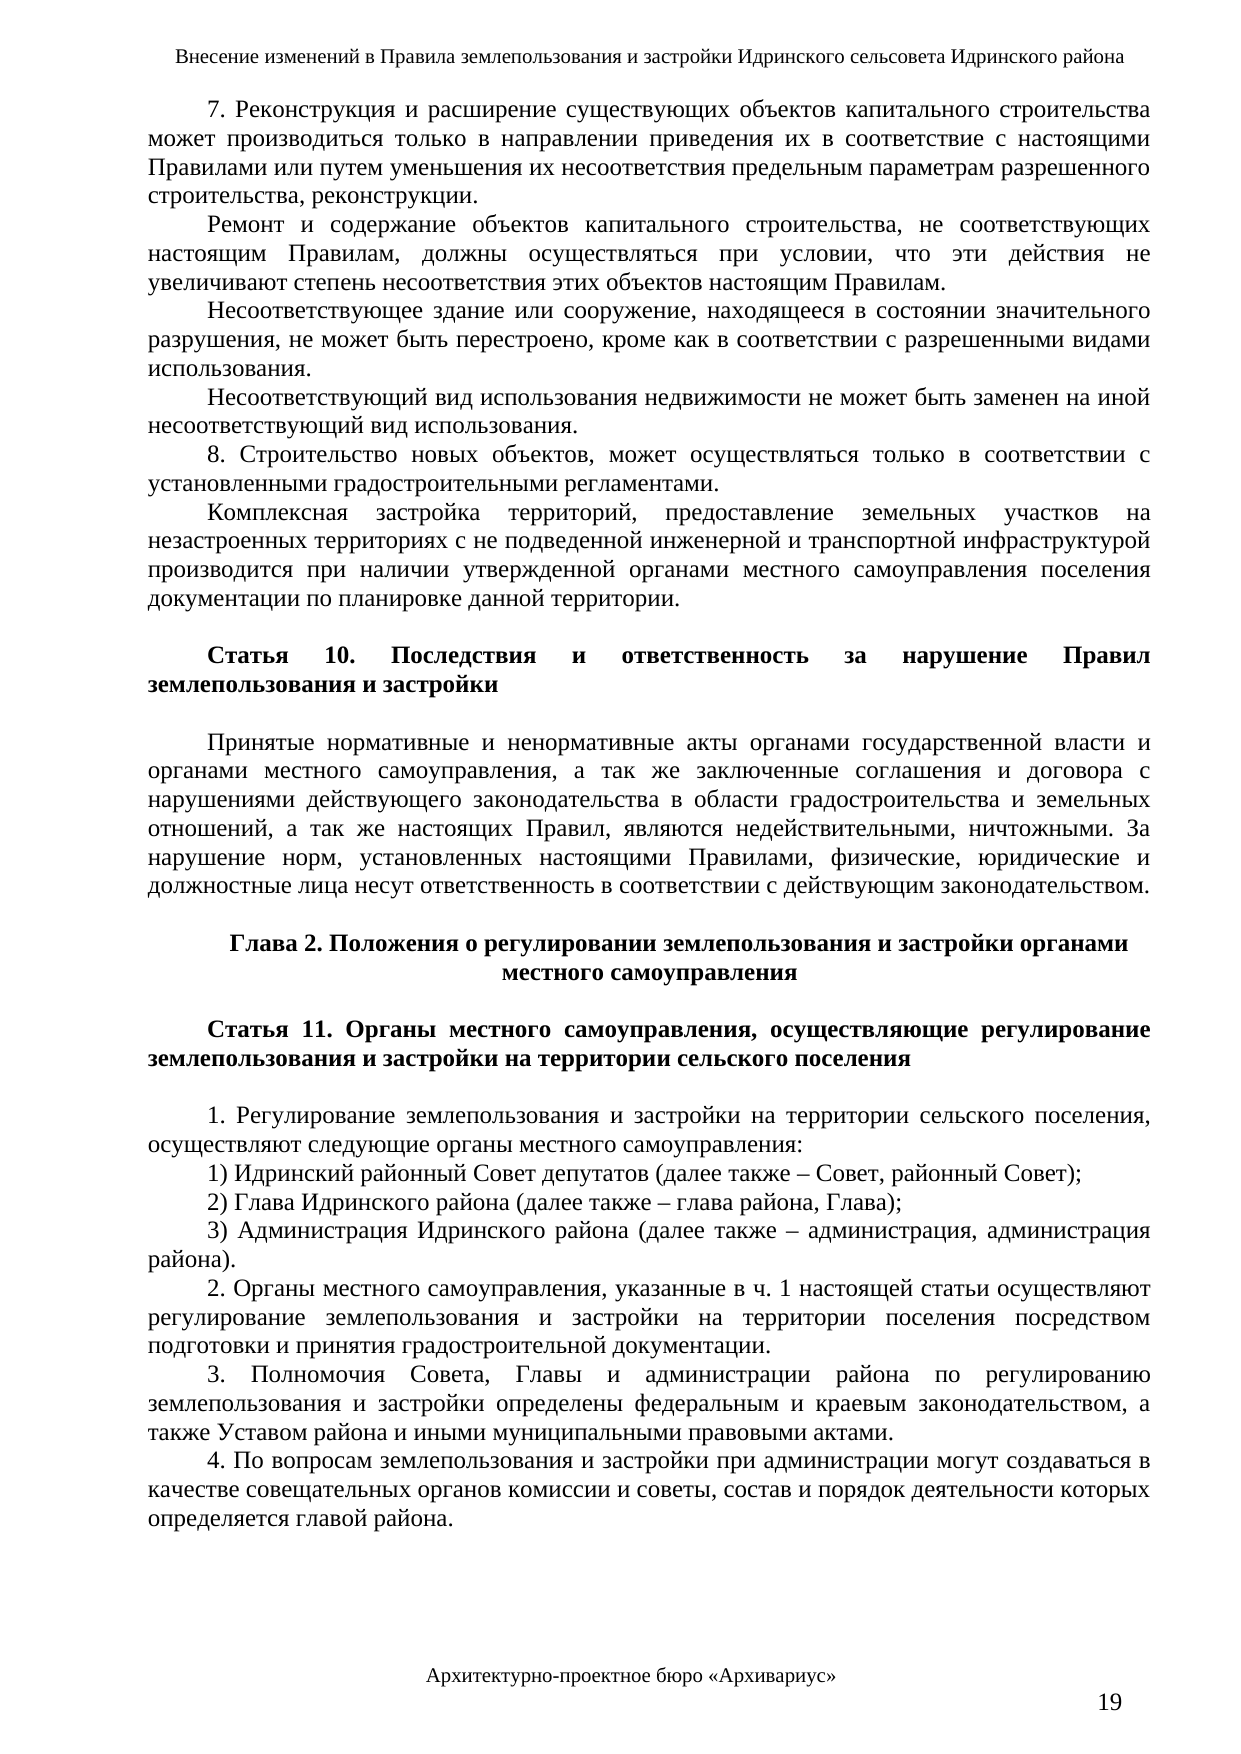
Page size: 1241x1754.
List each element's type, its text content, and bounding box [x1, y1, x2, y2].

text Ремонт и содержание объектов капитального строительства, не соответствующих настоящим Правилам, должны осуществляться при условии, что эти действия не увеличивают степень несоответствия этих объектов настоящим Правилам. [148, 209, 1152, 295]
text 1) Идринский районный Совет депутатов (далее также – Совет, районный Совет); [148, 1158, 1152, 1187]
text 3. Полномочия Совета, Главы и администрации района по регулированию землепользования и застройки определены федеральным и краевым законодательством, а также Уставом района и иными муниципальными правовыми актами. [148, 1359, 1152, 1445]
text Статья 11. Органы местного самоуправления, осуществляющие регулирование землепользования и застройки на территории сельского поселения [148, 1014, 1152, 1072]
text 3) Администрация Идринского района (далее также – администрация, администрация района). [148, 1215, 1152, 1273]
text Несоответствующее здание или сооружение, находящееся в состоянии значительного разрушения, не может быть перестроено, кроме как в соответствии с разрешенными видами использования. [148, 295, 1152, 382]
text Несоответствующий вид использования недвижимости не может быть заменен на иной несоответствующий вид использования. [148, 382, 1152, 439]
text 1. Регулирование землепользования и застройки на территории сельского поселения, осуществляют следующие органы местного самоуправления: [148, 1100, 1152, 1158]
text 2) Глава Идринского района (далее также – глава района, Глава); [148, 1187, 1152, 1215]
text Глава 2. Положения о регулировании землепользования и застройки органами местного самоуправления [148, 928, 1152, 985]
text Принятые нормативные и ненормативные акты органами государственной власти и органами местного самоуправления, а так же заключенные соглашения и договора с нарушениями действующего законодательства в области градостроительства и земельных отношений, а так же настоящих Правил, являются недействительными, ничтожными. За нарушение норм, установленных настоящими Правилами, физические, юридические и должностные лица несут ответственность в соответствии с действующим законодательством. [148, 727, 1152, 899]
text Комплексная застройка территорий, предоставление земельных участков на незастроенных территориях с не подведенной инженерной и транспортной инфраструктурой производится при наличии утвержденной органами местного самоуправления поселения документации по планировке данной территории. [148, 497, 1152, 612]
text 4. По вопросам землепользования и застройки при администрации могут создаваться в качестве совещательных органов комиссии и советы, состав и порядок деятельности которых определяется главой района. [148, 1445, 1152, 1532]
text 7. Реконструкция и расширение существующих объектов капитального строительства может производиться только в направлении приведения их в соответствие с настоящими Правилами или путем уменьшения их несоответствия предельным параметрам разрешенного строительства, реконструкции. [148, 94, 1152, 209]
text Статья 10. Последствия и ответственность за нарушение Правил землепользования и застройки [148, 640, 1152, 698]
text 8. Строительство новых объектов, может осуществляться только в соответствии с установленными градостроительными регламентами. [148, 439, 1152, 497]
text 2. Органы местного самоуправления, указанные в ч. 1 настоящей статьи осуществляют регулирование землепользования и застройки на территории поселения посредством подготовки и принятия градостроительной документации. [148, 1273, 1152, 1359]
